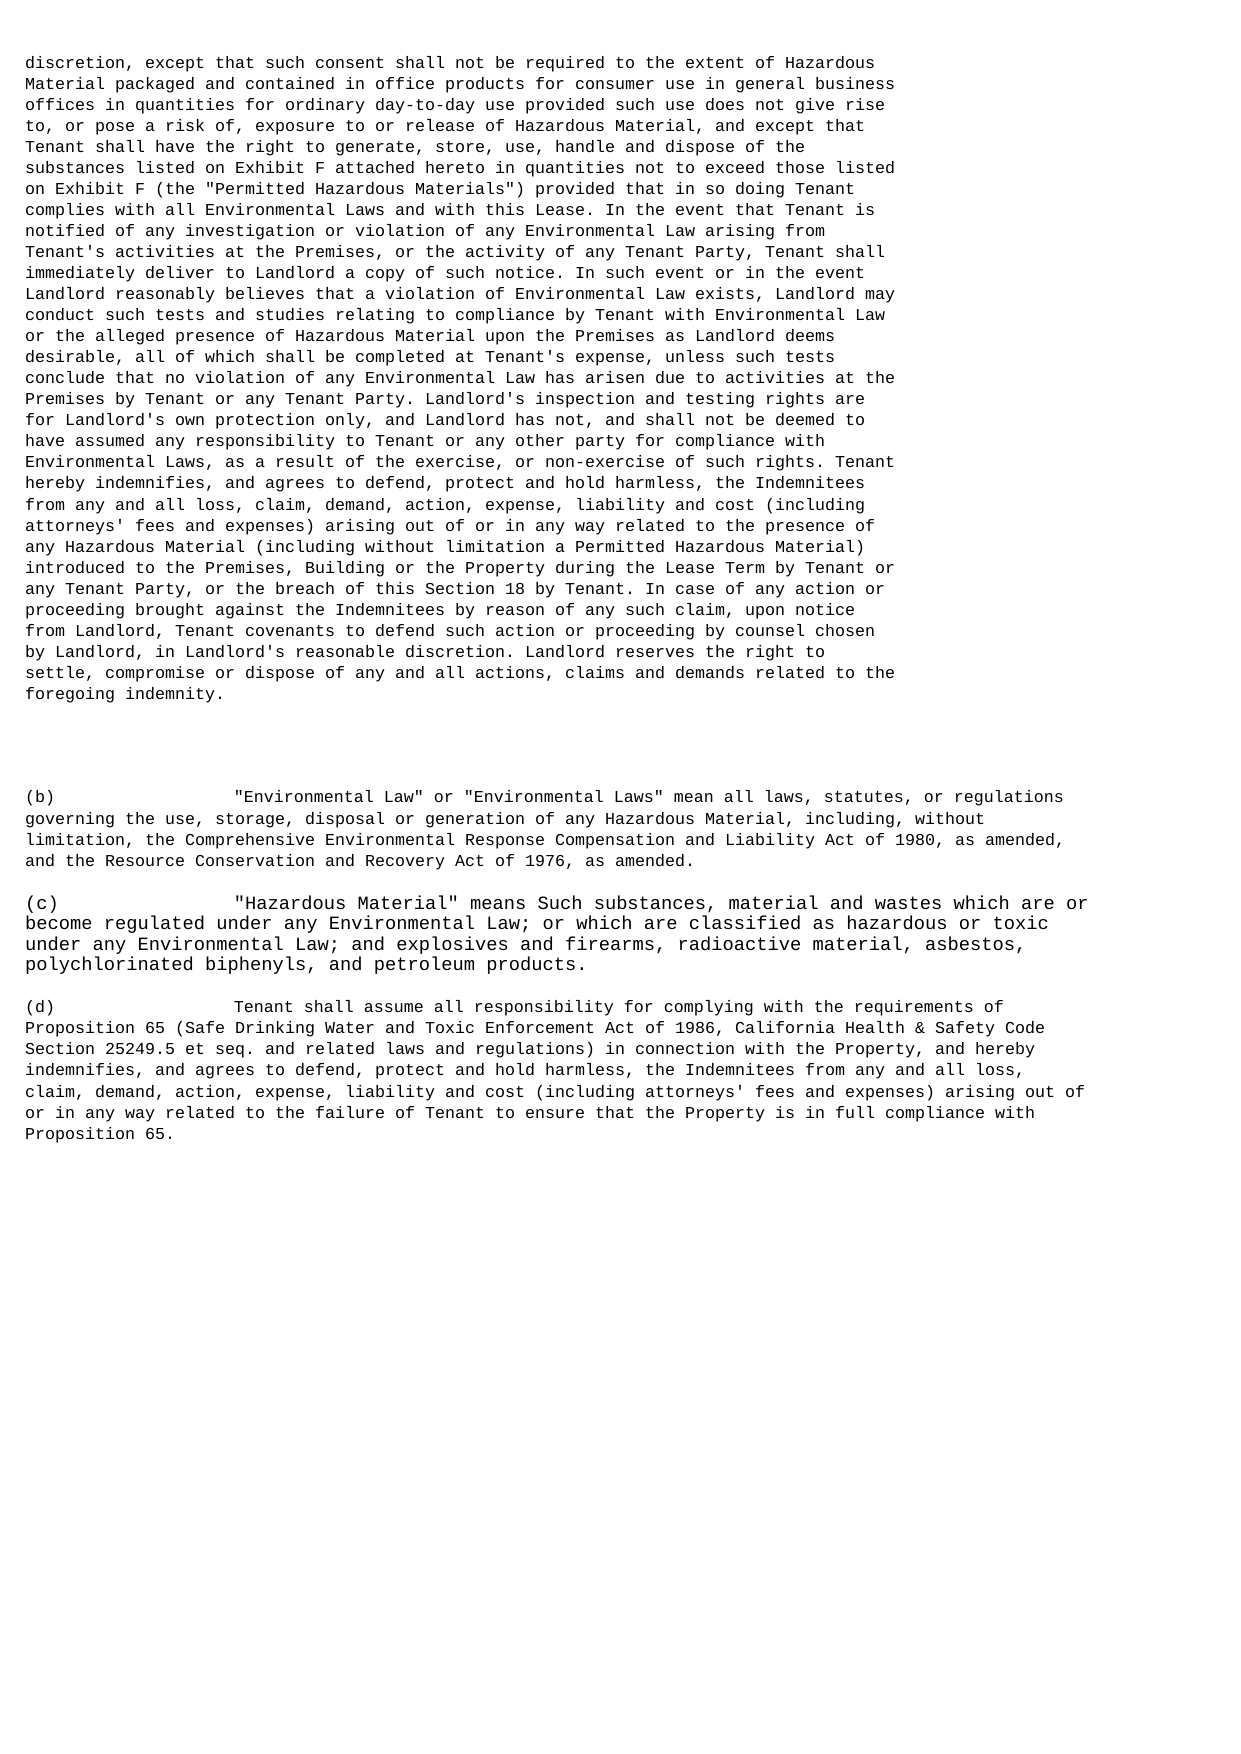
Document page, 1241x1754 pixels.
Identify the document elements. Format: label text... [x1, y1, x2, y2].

text discretion, except that such consent shall not be required to the extent of Hazardous Material packaged and contained in office products for consumer use in general business offices in quantities for ordinary day-to-day use provided such use does not give rise to, or pose a risk of, exposure to or release of Hazardous Material, and except that Tenant shall have the right to generate, store, use, handle and dispose of the substances listed on Exhibit F attached hereto in quantities not to exceed those listed on Exhibit F (the "Permitted Hazardous Materials") provided that in so doing Tenant complies with all Environmental Laws and with this Lease. In the event that Tenant is notified of any investigation or violation of any Environmental Law arising from Tenant's activities at the Premises, or the activity of any Tenant Party, Tenant shall immediately deliver to Landlord a copy of such notice. In such event or in the event Landlord reasonably believes that a violation of Environmental Law exists, Landlord may conduct such tests and studies relating to compliance by Tenant with Environmental Law or the alleged presence of Hazardous Material upon the Premises as Landlord deems desirable, all of which shall be completed at Tenant's expense, unless such tests conclude that no violation of any Environmental Law has arisen due to activities at the Premises by Tenant or any Tenant Party. Landlord's inspection and testing rights are for Landlord's own protection only, and Landlord has not, and shall not be deemed to have assumed any responsibility to Tenant or any other party for compliance with Environmental Laws, as a result of the exercise, or non-exercise of such rights. Tenant hereby indemnifies, and agrees to defend, protect and hold harmless, the Indemnitees from any and all loss, claim, demand, action, expense, liability and cost (including attorneys' fees and expenses) arising out of or in any way related to the presence of any Hazardous Material (including without limitation a Permitted Hazardous Material) introduced to the Premises, Building or the Property during the Lease Term by Tenant or any Tenant Party, or the breach of this Section 18 by Tenant. In case of any action or proceeding brought against the Indemnitees by reason of any such claim, upon notice from Landlord, Tenant covenants to defend such action or proceeding by counsel chosen by Landlord, in Landlord's reasonable discretion. Landlord reserves the right to settle, compromise or dispose of any and all actions, claims and demands related to the foregoing indemnity. [25, 54, 905, 704]
list Tenant shall assume all responsibility for complying with the requirements of Proposition 65 (Safe Drinking Water and Toxic Enforcement Act of 1986, California Health & Safety Code Section 25249.5 et seq. and related laws and regulations) in connection with the Property, and hereby indemnifies, and agrees to defend, protect and hold harmless, the Indemnitees from any and all loss, claim, demand, action, expense, liability and cost (including attorneys' fees and expenses) arising out of or in any way related to the failure of Tenant to ensure that the Property is in full compliance with Proposition 65. [25, 998, 1090, 1144]
list "Environmental Law" or "Environmental Laws" mean all laws, statutes, or regulations governing the use, storage, disposal or generation of any Hazardous Material, including, without limitation, the Comprehensive Environmental Response Compensation and Liability Act of 1980, as amended, and the Resource Conservation and Recovery Act of 1976, as amended. [25, 789, 1090, 872]
list "Hazardous Material" means Such substances, material and wastes which are or become regulated under any Environmental Law; or which are classified as hazardous or toxic under any Environmental Law; and explosives and firearms, radioactive material, asbestos, polychlorinated biphenyls, and petroleum products. [25, 893, 1090, 976]
